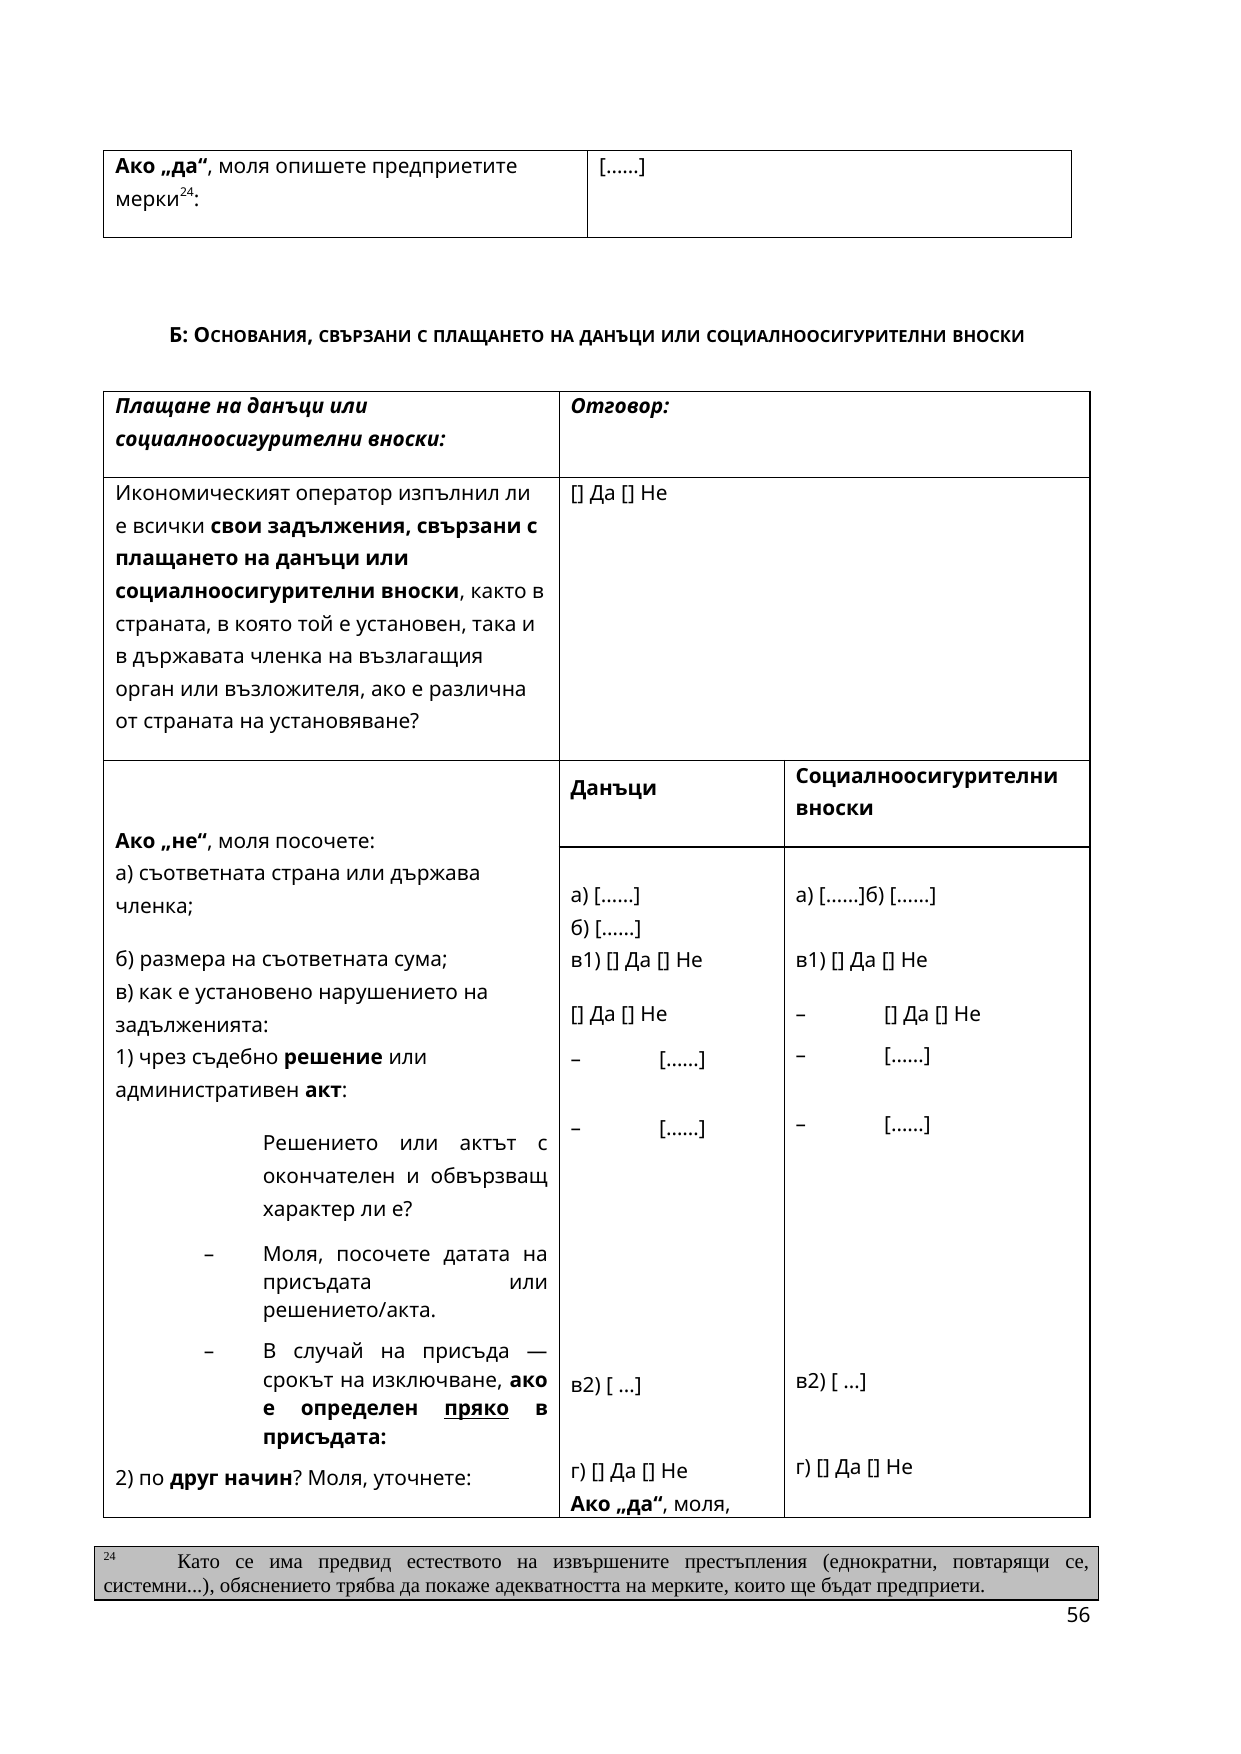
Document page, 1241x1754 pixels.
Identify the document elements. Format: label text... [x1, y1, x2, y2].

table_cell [560, 848, 784, 1517]
table_cell Ако „да“, моля опишете предприетите мерки: [104, 151, 587, 237]
table_cell Социалноосигурителни вноски [785, 761, 1089, 846]
table_cell Данъци [560, 761, 784, 846]
table_header Плащане на данъци или социалноосигурителни вноски: [104, 392, 559, 477]
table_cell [785, 848, 1089, 1517]
text Б: Основания, свързани с плащането на данъци или социалноосигурителни вноски [103, 320, 1090, 349]
table_header Отговор: [560, 392, 1089, 477]
table_cell [……] [588, 151, 1071, 237]
table_cell Ако „не“, моля посочете: а) съответната страна или държава членка; б) размера на съответната сума; в) как е установено нарушението на задълженията: 1) чрез съдебно решение или административен акт: Решението или актът с окончателен и обвързващ характер ли е? Моля, посочете датата на присъдата или решението/акта. В случай на присъда — срокът на изключване, ако е определен пряко в присъдата: 2) по друг начин? Моля, уточнете: г) Икономическият оператор изпълнил ли е задълженията си, като изплати или поеме обвързващ ангажимент да изплати дължимите данъци или социалноосигурителни вноски, включително, когато е приложимо, всички начислени лихви или глоби? [104, 761, 559, 1517]
table_cell Икономическият оператор изпълнил ли е всички свои задължения, свързани с плащането на данъци или социалноосигурителни вноски, както в страната, в която той е установен, така и в държавата членка на възлагащия орган или възложителя, ако е различна от страната на установяване? [104, 478, 559, 760]
table_cell [] Да [] Не [560, 478, 1089, 760]
